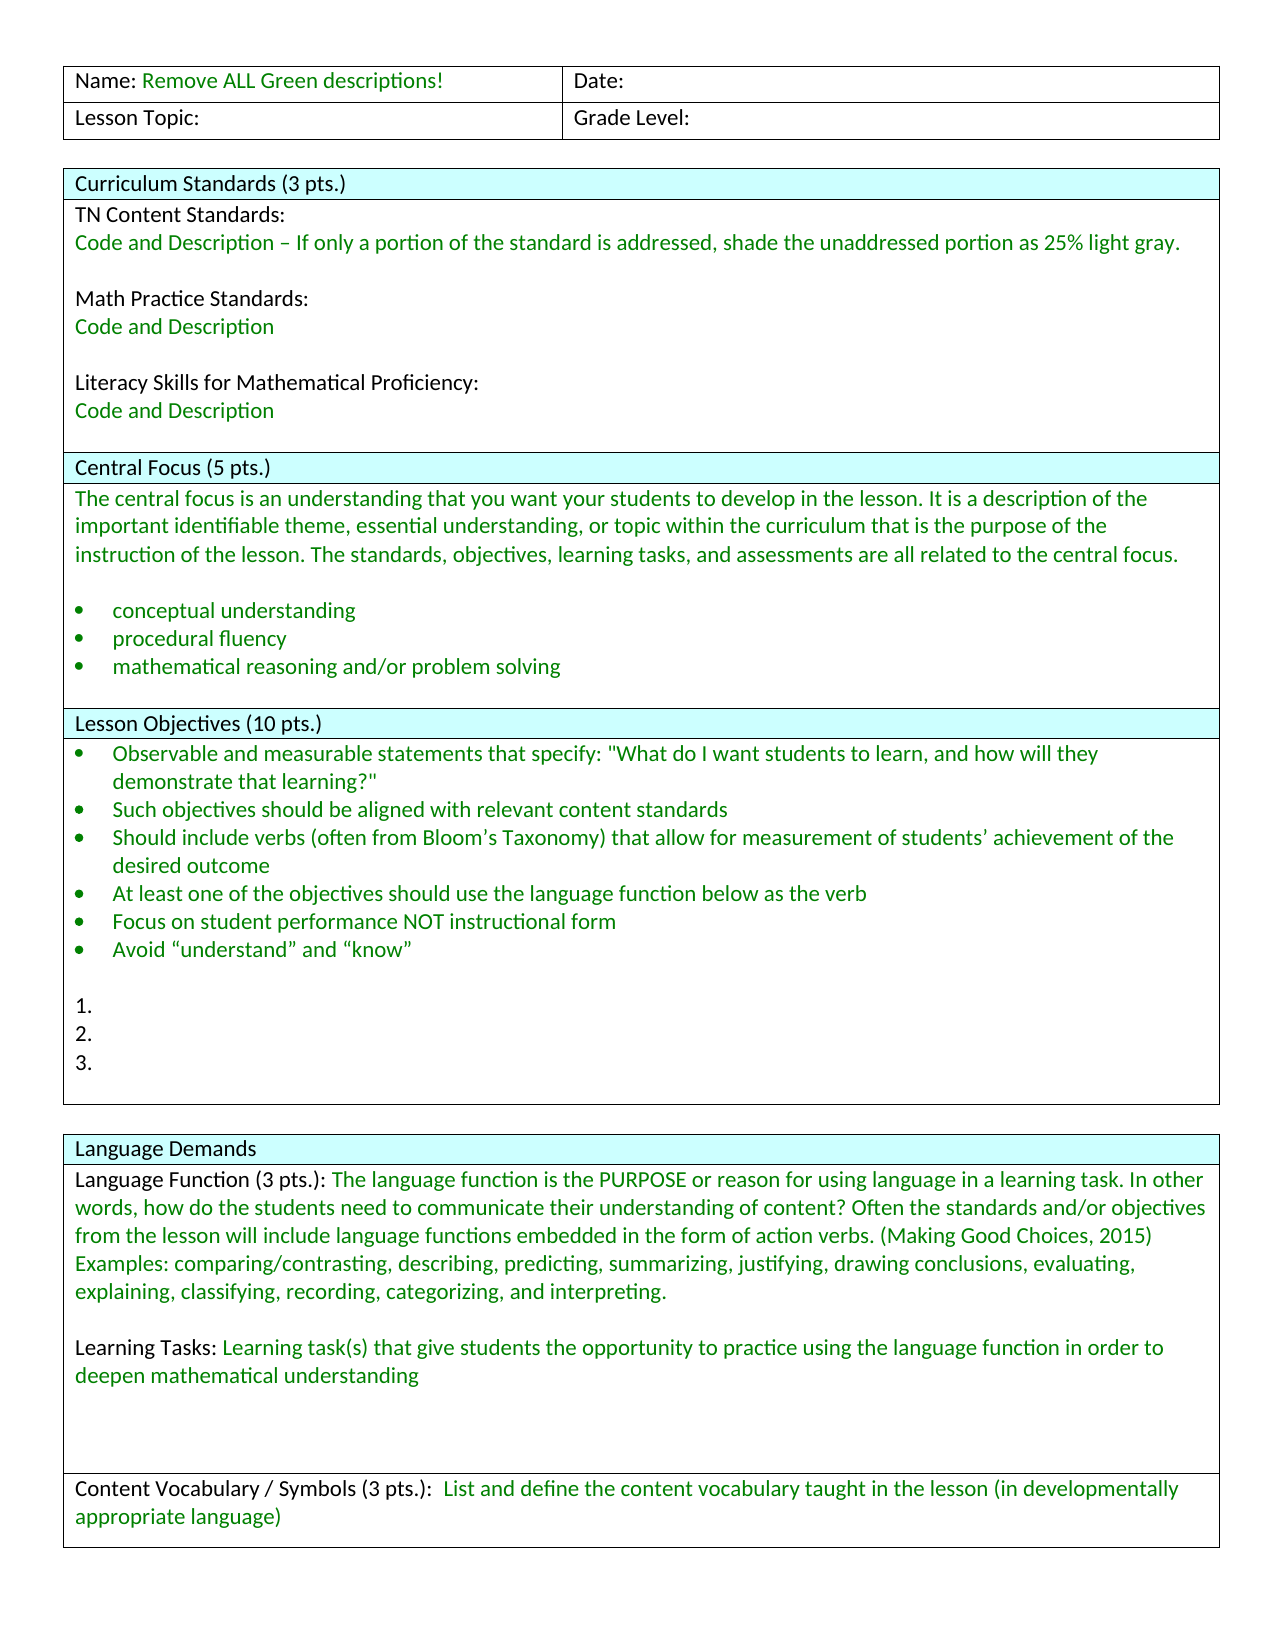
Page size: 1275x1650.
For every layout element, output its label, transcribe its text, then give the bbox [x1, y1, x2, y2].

table_cell Central Focus (5 pts.) [64, 453, 1219, 483]
table_cell Lesson Topic: [64, 103, 562, 138]
table_header Curriculum Standards (3 pts.) [64, 169, 1219, 199]
table_header Name: Remove ALL Green descriptions! [64, 67, 562, 102]
table_cell Lesson Objectives (10 pts.) [64, 709, 1219, 738]
table_cell The central focus is an understanding that you want your students to develop in the lesson. It is a description of the important identifiable theme, essential understanding, or topic within the curriculum that is the purpose of the instruction of the lesson. The standards, objectives, learning tasks, and assessments are all related to the central focus. conceptual understanding procedural fluency mathematical reasoning and/or problem solving [64, 484, 1219, 708]
table_cell Grade Level: [563, 103, 1219, 138]
table_header Date: [563, 67, 1219, 102]
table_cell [64, 1474, 1219, 1547]
table_cell TN Content Standards: Code and Description – If only a portion of the standard is addressed, shade the unaddressed portion as 25% light gray. Math Practice Standards: Code and Description Literacy Skills for Mathematical Proficiency: Code and Description [64, 200, 1219, 452]
table_header Language Demands [64, 1135, 1219, 1164]
table_cell Language Function (3 pts.): The language function is the PURPOSE or reason for using language in a learning task. In other words, how do the students need to communicate their understanding of content? Often the standards and/or objectives from the lesson will include language functions embedded in the form of action verbs. (Making Good Choices, 2015) Examples: comparing/contrasting, describing, predicting, summarizing, justifying, drawing conclusions, evaluating, explaining, classifying, recording, categorizing, and interpreting. Learning Tasks: Learning task(s) that give students the opportunity to practice using the language function in order to deepen mathematical understanding [64, 1165, 1219, 1473]
table_cell Observable and measurable statements that specify: "What do I want students to learn, and how will they demonstrate that learning?" Such objectives should be aligned with relevant content standards Should include verbs (often from Bloom’s Taxonomy) that allow for measurement of students’ achievement of the desired outcome At least one of the objectives should use the language function below as the verb Focus on student performance NOT instructional form Avoid “understand” and “know” [64, 739, 1219, 1104]
